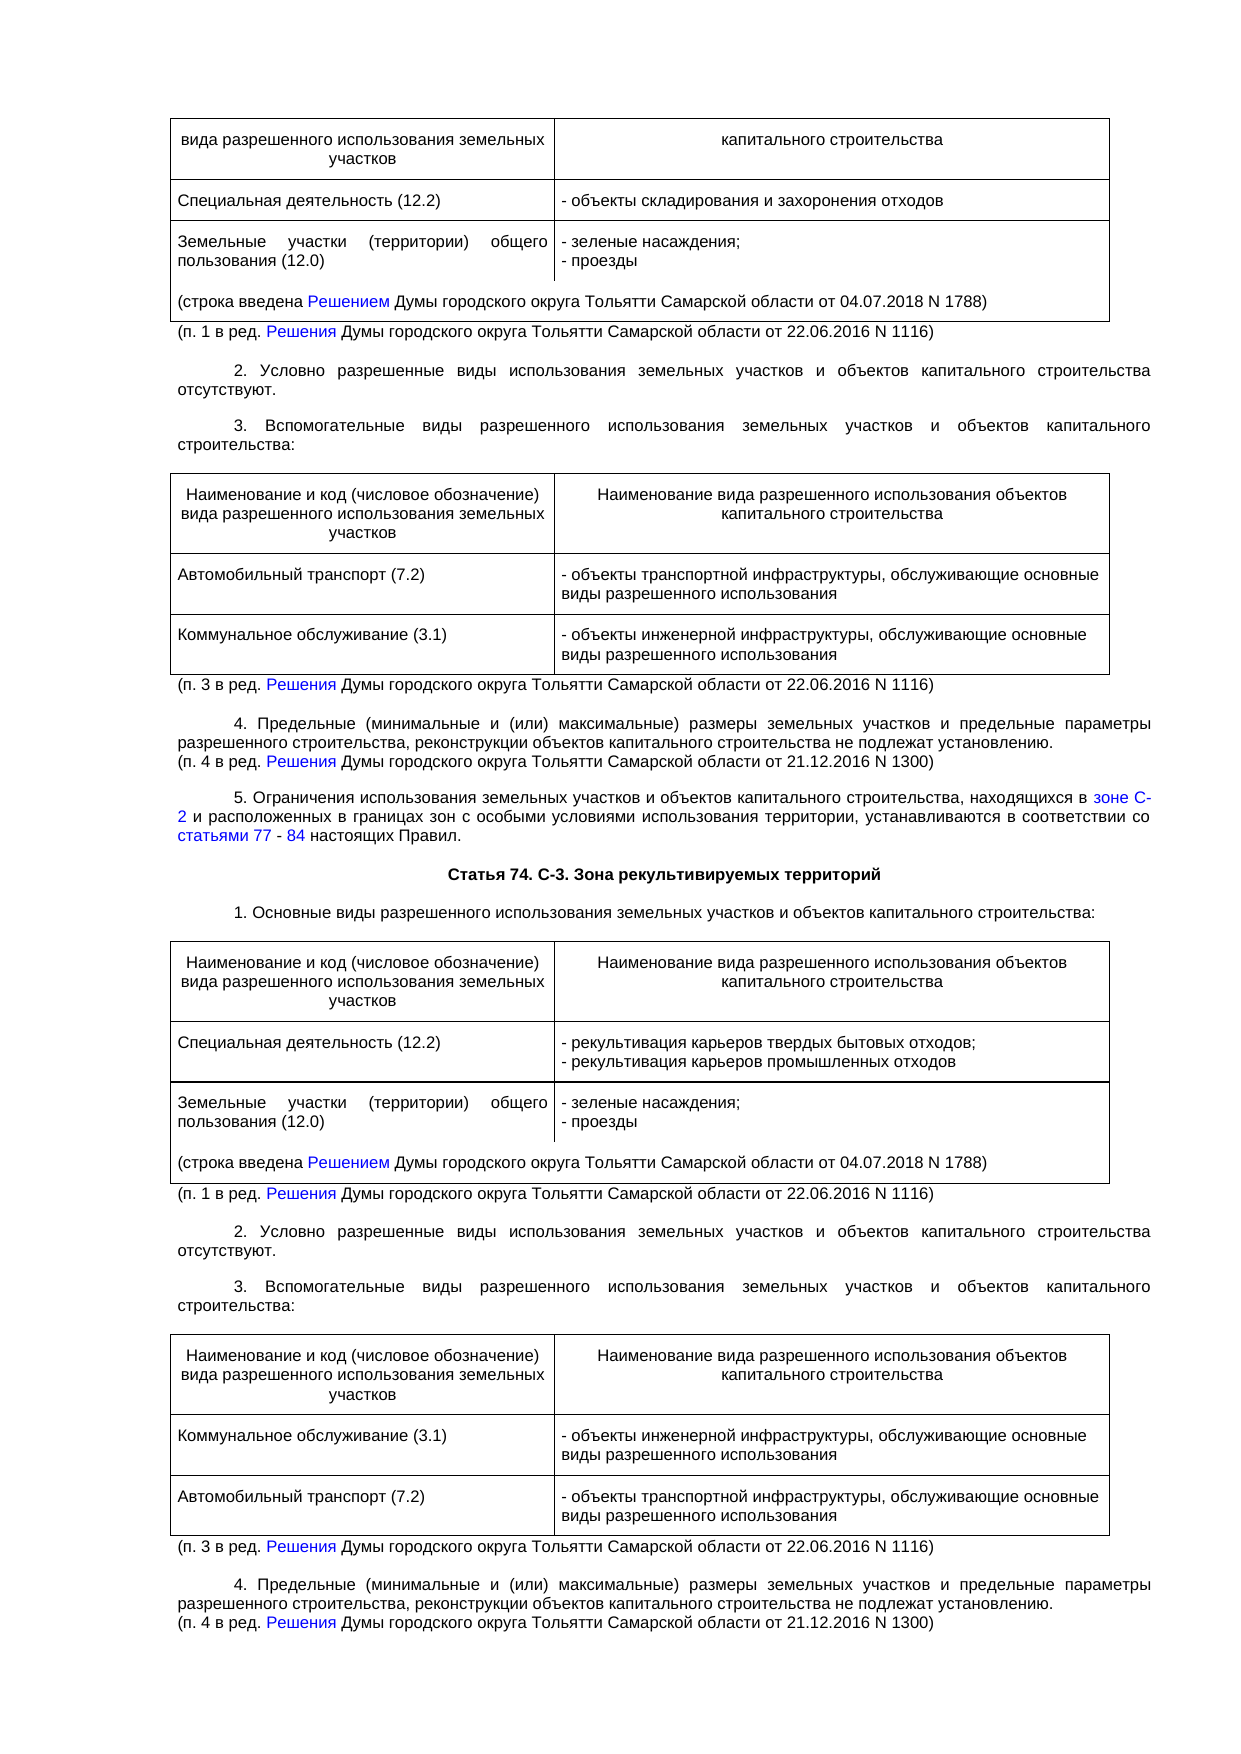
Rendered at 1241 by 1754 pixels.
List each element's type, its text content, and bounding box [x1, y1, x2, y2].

text 4. Предельные (минимальные и (или) максимальные) размеры земельных участков и предельные параметры разрешенного строительства, реконструкции объектов капитального строительства не подлежат установлению. [177, 1575, 1152, 1613]
text (п. 3 в ред. Решения Думы городского округа Тольятти Самарской области от 22.06.2016 N 1116) [177, 675, 1152, 694]
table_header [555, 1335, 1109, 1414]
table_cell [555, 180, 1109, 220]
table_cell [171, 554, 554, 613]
text (п. 1 в ред. Решения Думы городского округа Тольятти Самарской области от 22.06.2016 N 1116) [177, 1183, 1152, 1203]
text 5. Ограничения использования земельных участков и объектов капитального строительства, находящихся в зоне С-2 и расположенных в границах зон с особыми условиями использования территории, устанавливаются в соответствии со статьями 77 - 84 настоящих Правил. [177, 788, 1152, 845]
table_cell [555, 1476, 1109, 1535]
text (п. 4 в ред. Решения Думы городского округа Тольятти Самарской области от 21.12.2016 N 1300) [177, 1613, 1152, 1632]
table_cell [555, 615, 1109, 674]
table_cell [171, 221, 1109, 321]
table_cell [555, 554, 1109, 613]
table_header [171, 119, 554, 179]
text 1. Основные виды разрешенного использования земельных участков и объектов капитального строительства: [177, 903, 1152, 922]
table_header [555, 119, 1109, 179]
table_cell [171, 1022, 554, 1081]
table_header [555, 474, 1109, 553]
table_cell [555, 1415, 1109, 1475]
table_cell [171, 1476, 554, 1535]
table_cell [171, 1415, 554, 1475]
text (п. 3 в ред. Решения Думы городского округа Тольятти Самарской области от 22.06.2016 N 1116) [177, 1536, 1152, 1556]
text (п. 1 в ред. Решения Думы городского округа Тольятти Самарской области от 22.06.2016 N 1116) [177, 322, 1152, 341]
text 3. Вспомогательные виды разрешенного использования земельных участков и объектов капитального строительства: [177, 1277, 1152, 1315]
text (п. 4 в ред. Решения Думы городского округа Тольятти Самарской области от 21.12.2016 N 1300) [177, 752, 1152, 771]
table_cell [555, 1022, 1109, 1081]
text 3. Вспомогательные виды разрешенного использования земельных участков и объектов капитального строительства: [177, 416, 1152, 454]
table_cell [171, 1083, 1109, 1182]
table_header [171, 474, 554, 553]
text 2. Условно разрешенные виды использования земельных участков и объектов капитального строительства отсутствуют. [177, 361, 1152, 399]
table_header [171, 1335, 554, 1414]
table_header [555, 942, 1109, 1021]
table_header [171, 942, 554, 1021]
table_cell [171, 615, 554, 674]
text 2. Условно разрешенные виды использования земельных участков и объектов капитального строительства отсутствуют. [177, 1222, 1152, 1260]
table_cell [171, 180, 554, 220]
text Статья 74. С-3. Зона рекультивируемых территорий [177, 864, 1152, 883]
text 4. Предельные (минимальные и (или) максимальные) размеры земельных участков и предельные параметры разрешенного строительства, реконструкции объектов капитального строительства не подлежат установлению. [177, 713, 1152, 752]
